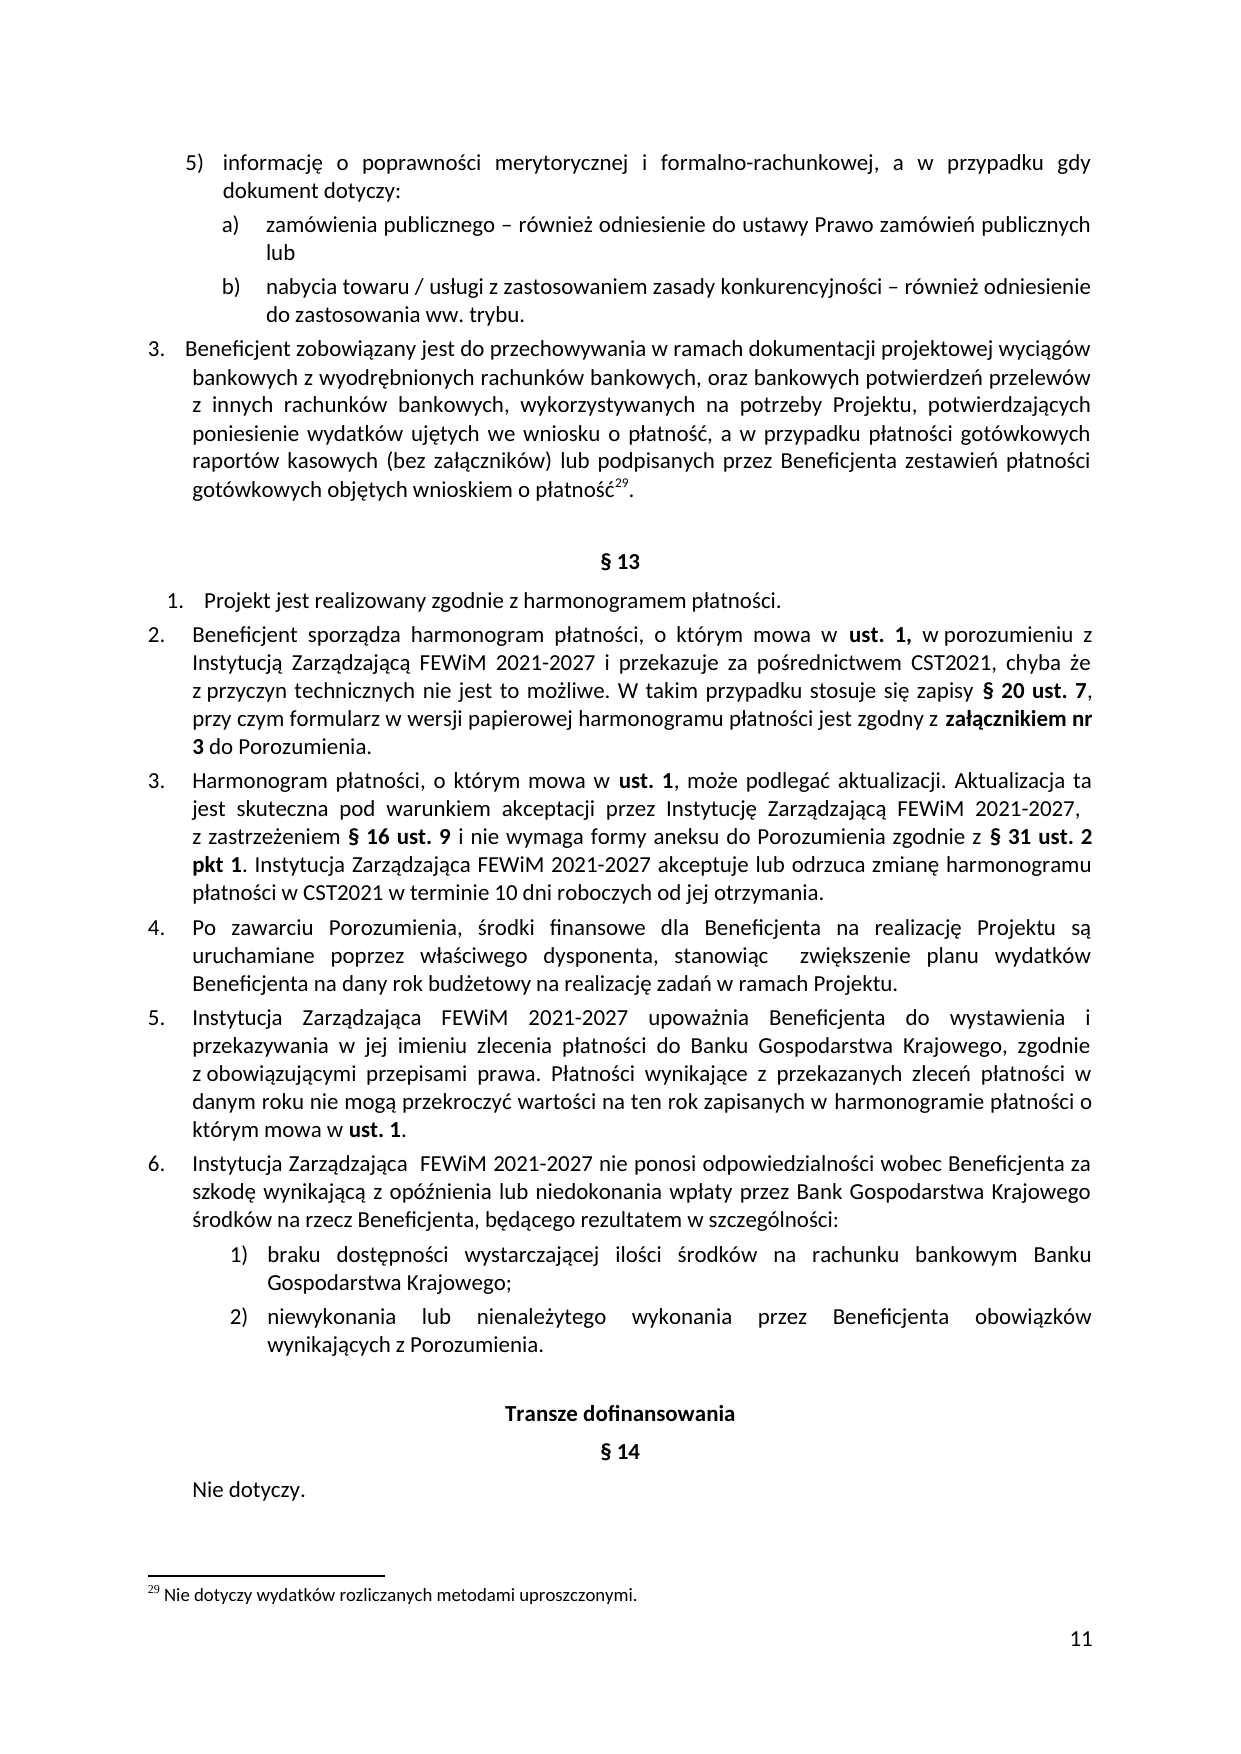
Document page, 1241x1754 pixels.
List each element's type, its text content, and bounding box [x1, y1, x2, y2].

text Nie dotyczy. [192, 1476, 1092, 1503]
list Beneficjent zobowiązany jest do przechowywania w ramach dokumentacji projektowej wyciągów bankowych z wyodrębnionych rachunków bankowych, oraz bankowych potwierdzeń przelewów z innych rachunków bankowych, wykorzystywanych na potrzeby Projektu, potwierdzających poniesienie wydatków ujętych we wniosku o płatność, a w przypadku płatności gotówkowych raportów kasowych (bez załączników) lub podpisanych przez Beneficjenta zestawień płatności gotówkowych objętych wnioskiem o płatność. [148, 334, 1092, 503]
list niewykonania lub nienależytego wykonania przez Beneficjenta obowiązków wynikających z Porozumienia. [229, 1302, 1092, 1358]
list braku dostępności wystarczającej ilości środków na rachunku bankowym Banku Gospodarstwa Krajowego; [229, 1240, 1092, 1296]
text § 13 [148, 547, 1092, 575]
list Harmonogram płatności, o którym mowa w ust. 1, może podlegać aktualizacji. Aktualizacja ta jest skuteczna pod warunkiem akceptacji przez Instytucję Zarządzającą FEWiM 2021-2027, z zastrzeżeniem § 16 ust. 9 i nie wymaga formy aneksu do Porozumienia zgodnie z § 31 ust. 2 pkt 1. Instytucja Zarządzająca FEWiM 2021-2027 akceptuje lub odrzuca zmianę harmonogramu płatności w CST2021 w terminie 10 dni roboczych od jej otrzymania. [148, 766, 1092, 907]
text Transze dofinansowania [148, 1399, 1092, 1427]
list zamówienia publicznego – również odniesienie do ustawy Prawo zamówień publicznych lub [222, 210, 1092, 266]
text § 14 [148, 1437, 1092, 1465]
list Beneficjent sporządza harmonogram płatności, o którym mowa w ust. 1, w porozumieniu z Instytucją Zarządzającą FEWiM 2021-2027 i przekazuje za pośrednictwem CST2021, chyba że z przyczyn technicznych nie jest to możliwe. W takim przypadku stosuje się zapisy § 20 ust. 7, przy czym formularz w wersji papierowej harmonogramu płatności jest zgodny z załącznikiem nr 3 do Porozumienia. [148, 620, 1092, 760]
list Po zawarciu Porozumienia, środki finansowe dla Beneficjenta na realizację Projektu są uruchamiane poprzez właściwego dysponenta, stanowiąc zwiększenie planu wydatków Beneficjenta na dany rok budżetowy na realizację zadań w ramach Projektu. [148, 913, 1092, 997]
list Instytucja Zarządzająca FEWiM 2021-2027 upoważnia Beneficjenta do wystawienia i przekazywania w jej imieniu zlecenia płatności do Banku Gospodarstwa Krajowego, zgodnie z obowiązującymi przepisami prawa. Płatności wynikające z przekazanych zleceń płatności w danym roku nie mogą przekroczyć wartości na ten rok zapisanych w harmonogramie płatności o którym mowa w ust. 1. [148, 1003, 1092, 1143]
list Instytucja Zarządzająca FEWiM 2021-2027 nie ponosi odpowiedzialności wobec Beneficjenta za szkodę wynikającą z opóźnienia lub niedokonania wpłaty przez Bank Gospodarstwa Krajowego środków na rzecz Beneficjenta, będącego rezultatem w szczególności: [148, 1149, 1092, 1233]
list nabycia towaru / usługi z zastosowaniem zasady konkurencyjności – również odniesienie do zastosowania ww. trybu. [222, 272, 1092, 328]
list informację o poprawności merytorycznej i formalno-rachunkowej, a w przypadku gdy dokument dotyczy: [185, 148, 1092, 204]
list Projekt jest realizowany zgodnie z harmonogramem płatności. [166, 586, 1092, 614]
